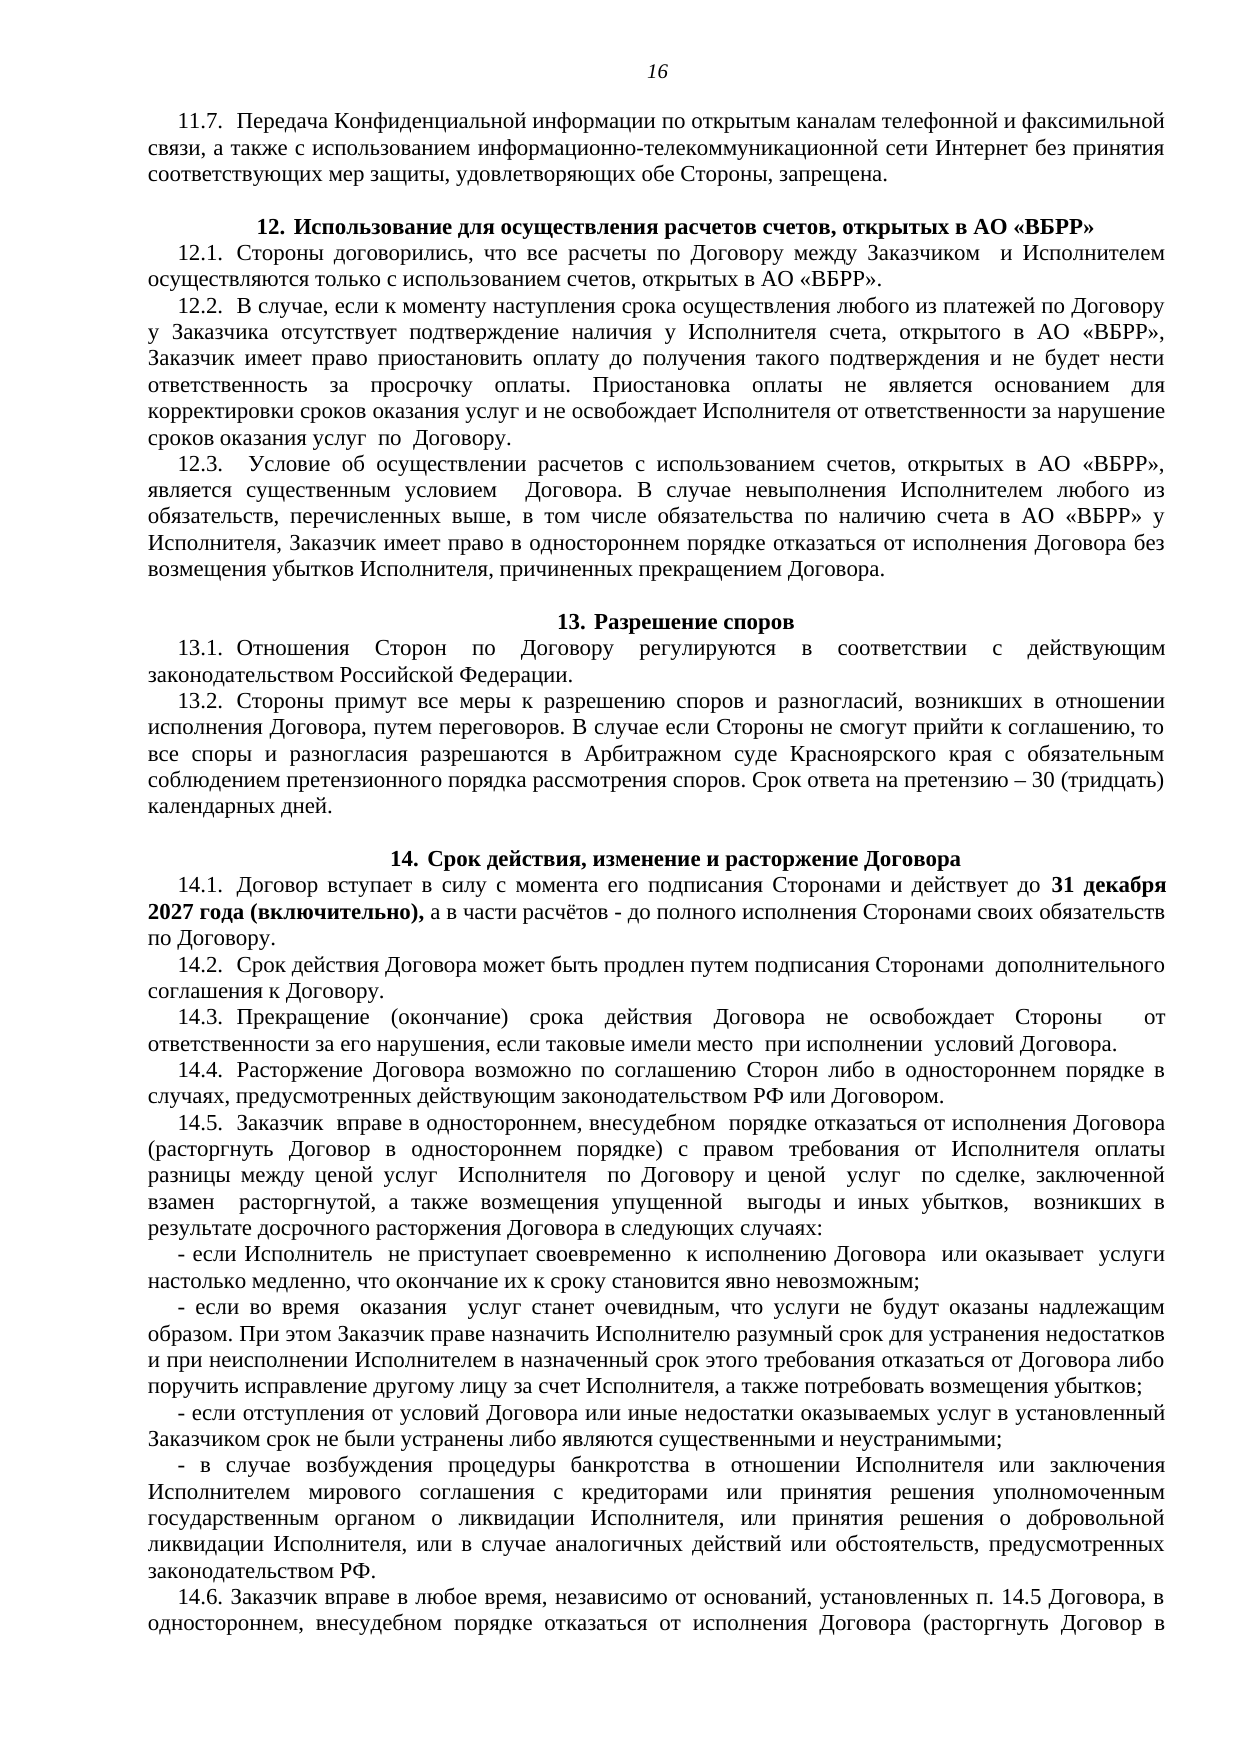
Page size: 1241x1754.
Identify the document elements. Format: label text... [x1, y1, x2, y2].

list Срок действия, изменение и расторжение Договора [185, 845, 1167, 872]
list Срок действия Договора может быть продлен путем подписания Сторонами дополнительного соглашения к Договору. [148, 951, 1167, 1003]
list - в случае возбуждения процедуры банкротства в отношении Исполнителя или заключения Исполнителем мирового соглашения с кредиторами или принятия решения уполномоченным государственным органом о ликвидации Исполнителя, или принятия решения о добровольной ликвидации Исполнителя, или в случае аналогичных действий или обстоятельств, предусмотренных законодательством РФ. [148, 1451, 1167, 1583]
list Стороны договорились, что все расчеты по Договору между Заказчиком и Исполнителем осуществляются только с использованием счетов, открытых в АО «ВБРР». [148, 239, 1167, 292]
list - если Исполнитель не приступает своевременно к исполнению Договора или оказывает услуги настолько медленно, что окончание их к сроку становится явно невозможным; [148, 1241, 1167, 1293]
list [148, 1583, 1167, 1636]
list Разрешение споров [185, 608, 1167, 634]
list Прекращение (окончание) срока действия Договора не освобождает Стороны от ответственности за его нарушения, если таковые имели место при исполнении условий Договора. [148, 1003, 1167, 1056]
list Передача Конфиденциальной информации по открытым каналам телефонной и факсимильной связи, а также с использованием информационно-телекоммуникационной сети Интернет без принятия соответствующих мер защиты, удовлетворяющих обе Стороны, запрещена. [148, 107, 1167, 186]
list Отношения Сторон по Договору регулируются в соответствии с действующим законодательством Российской Федерации. [148, 634, 1167, 687]
list Условие об осуществлении расчетов с использованием счетов, открытых в АО «ВБРР», является существенным условием Договора. В случае невыполнения Исполнителем любого из обязательств, перечисленных выше, в том числе обязательства по наличию счета в АО «ВБРР» у Исполнителя, Заказчик имеет право в одностороннем порядке отказаться от исполнения Договора без возмещения убытков Исполнителя, причиненных прекращением Договора. [148, 450, 1167, 582]
list Расторжение Договора возможно по соглашению Сторон либо в одностороннем порядке в случаях, предусмотренных действующим законодательством РФ или Договором. [148, 1056, 1167, 1109]
list - если отступления от условий Договора или иные недостатки оказываемых услуг в установленный Заказчиком срок не были устранены либо являются существенными и неустранимыми; [148, 1399, 1167, 1451]
list Стороны примут все меры к разрешению споров и разногласий, возникших в отношении исполнения Договора, путем переговоров. В случае если Стороны не смогут прийти к соглашению, то все споры и разногласия разрешаются в Арбитражном суде Красноярского края с обязательным соблюдением претензионного порядка рассмотрения споров. Срок ответа на претензию – 30 (тридцать) календарных дней. [148, 687, 1167, 819]
list В случае, если к моменту наступления срока осуществления любого из платежей по Договору у Заказчика отсутствует подтверждение наличия у Исполнителя счета, открытого в АО «ВБРР», Заказчик имеет право приостановить оплату до получения такого подтверждения и не будет нести ответственность за просрочку оплаты. Приостановка оплаты не является основанием для корректировки сроков оказания услуг и не освобождает Исполнителя от ответственности за нарушение сроков оказания услуг по Договору. [148, 292, 1167, 450]
list Договор вступает в силу с момента его подписания Сторонами и действует до 31 декабря 2027 года (включительно), а в части расчётов - до полного исполнения Сторонами своих обязательств по Договору. [148, 872, 1167, 951]
list - если во время оказания услуг станет очевидным, что услуги не будут оказаны надлежащим образом. При этом Заказчик праве назначить Исполнителю разумный срок для устранения недостатков и при неисполнении Исполнителем в назначенный срок этого требования отказаться от Договора либо поручить исправление другому лицу за счет Исполнителя, а также потребовать возмещения убытков; [148, 1293, 1167, 1399]
list Использование для осуществления расчетов счетов, открытых в АО «ВБРР» [185, 213, 1167, 239]
list Заказчик вправе в одностороннем, внесудебном порядке отказаться от исполнения Договора (расторгнуть Договор в одностороннем порядке) с правом требования от Исполнителя оплаты разницы между ценой услуг Исполнителя по Договору и ценой услуг по сделке, заключенной взамен расторгнутой, а также возмещения упущенной выгоды и иных убытков, возникших в результате досрочного расторжения Договора в следующих случаях: [148, 1109, 1167, 1241]
